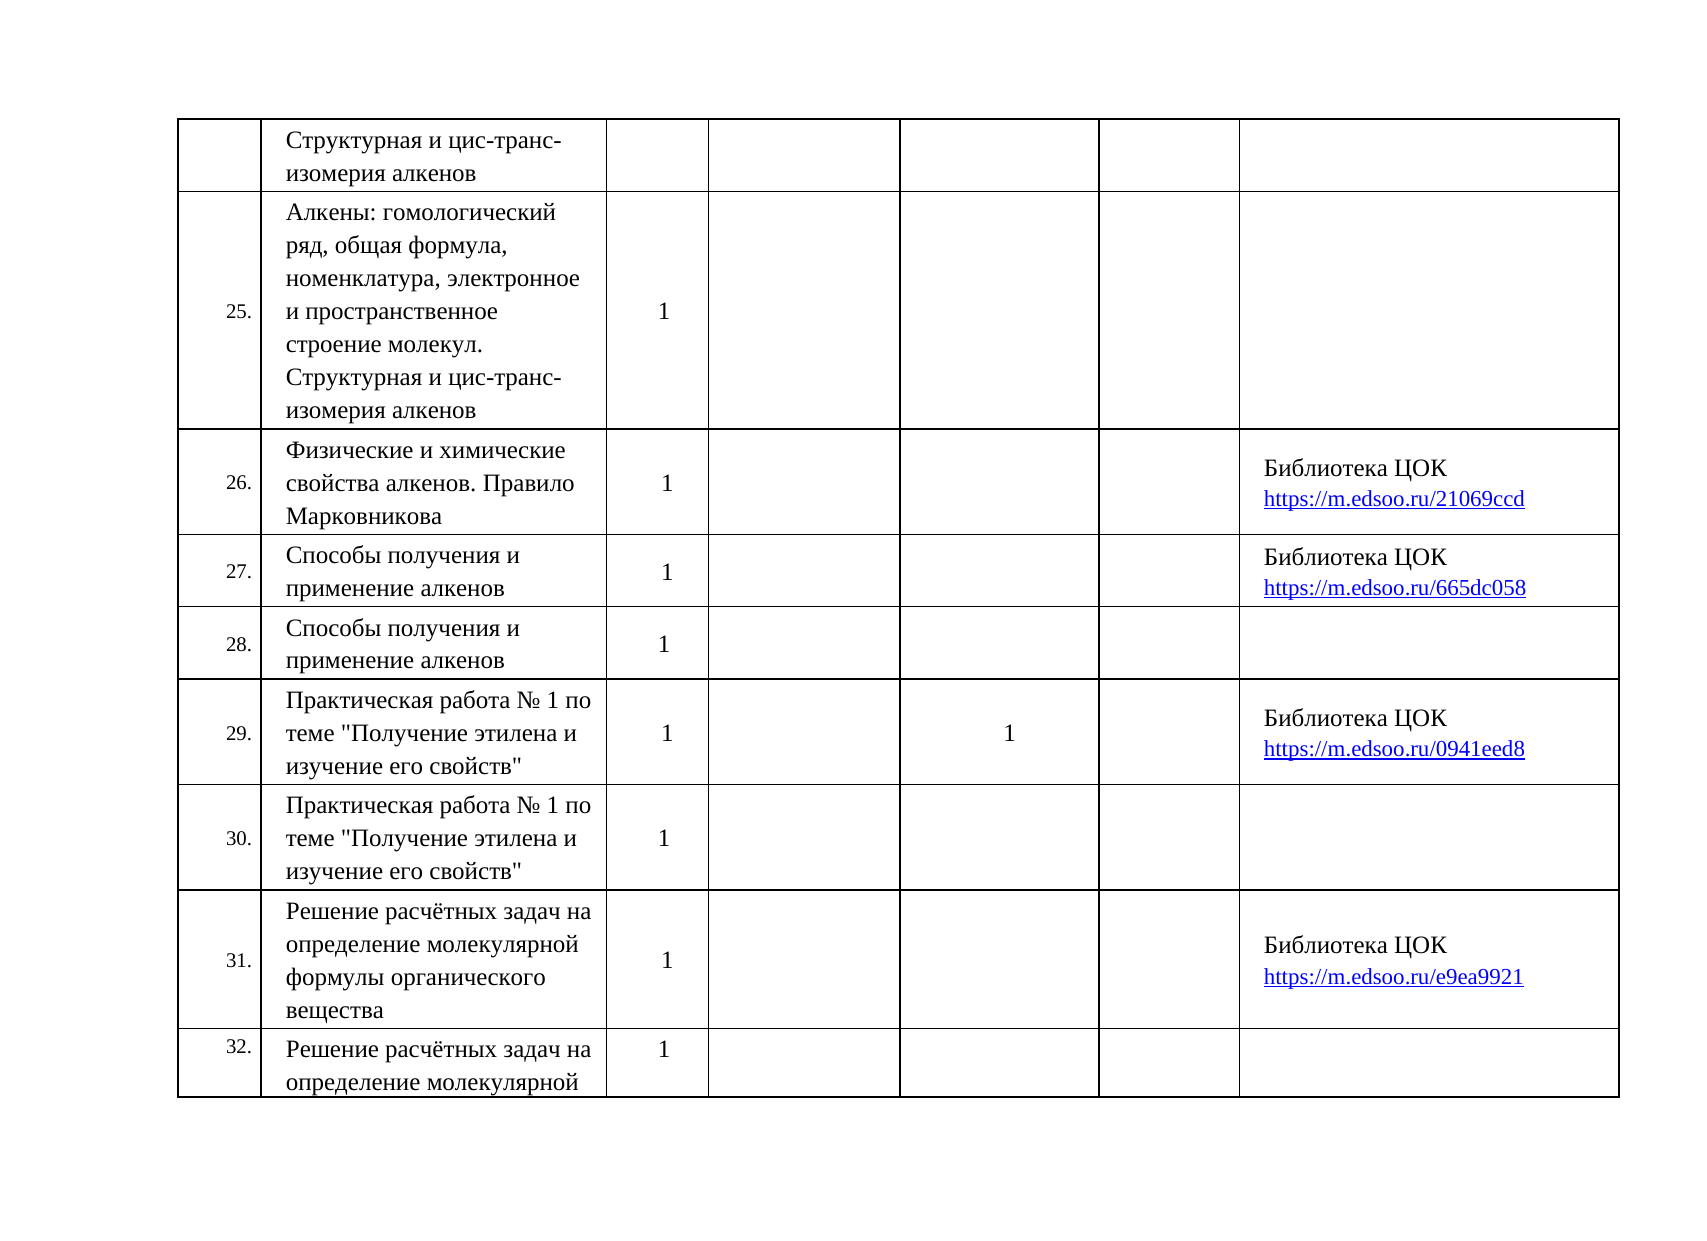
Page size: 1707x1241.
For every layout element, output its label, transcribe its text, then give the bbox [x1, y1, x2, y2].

table_cell [901, 430, 1098, 533]
table_cell Практическая работа № 1 по теме "Получение этилена и изучение его свойств" [262, 680, 606, 784]
table_cell [709, 1029, 899, 1096]
table_cell [709, 785, 899, 889]
table_cell [179, 1029, 260, 1096]
table_cell [709, 607, 899, 678]
table_cell Физические и химические свойства алкенов. Правило Марковникова [262, 430, 606, 533]
table_cell [901, 785, 1098, 889]
table_cell [1100, 535, 1239, 606]
table_cell Способы получения и применение алкенов [262, 607, 606, 678]
table_cell Библиотека ЦОК https://m.edsoo.ru/e9ea9921 [1240, 891, 1618, 1027]
table_cell [1100, 1029, 1239, 1096]
table_cell Библиотека ЦОК https://m.edsoo.ru/0941eed8 [1240, 680, 1618, 784]
table_cell [1240, 1029, 1618, 1096]
table_cell Практическая работа № 1 по теме "Получение этилена и изучение его свойств" [262, 785, 606, 889]
table_cell [1100, 680, 1239, 784]
table_cell 1 [607, 535, 708, 606]
table_cell 1 [607, 680, 708, 784]
table_cell [901, 1029, 1098, 1096]
table_cell [709, 430, 899, 533]
table_cell Способы получения и применение алкенов [262, 535, 606, 606]
table_cell [1100, 607, 1239, 678]
table_cell [901, 192, 1098, 428]
table_cell [179, 891, 260, 1027]
table_cell [1100, 192, 1239, 428]
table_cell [1240, 120, 1618, 191]
table_cell Алкены: гомологический ряд, общая формула, номенклатура, электронное и пространственное строение молекул. Структурная и цис-транс-изомерия алкенов [262, 192, 606, 428]
table_cell Библиотека ЦОК https://m.edsoo.ru/665dc058 [1240, 535, 1618, 606]
table_cell [179, 535, 260, 606]
table_cell [901, 891, 1098, 1027]
table_cell [179, 607, 260, 678]
table_cell [709, 192, 899, 428]
table_cell [901, 535, 1098, 606]
table_cell 1 [607, 1029, 708, 1096]
table_cell [1100, 785, 1239, 889]
table_cell [901, 607, 1098, 678]
table_cell [179, 430, 260, 533]
table_cell 1 [607, 891, 708, 1027]
table_cell [709, 120, 899, 191]
table_cell [1100, 430, 1239, 533]
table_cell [262, 891, 606, 1027]
table_cell 1 [607, 785, 708, 889]
table_cell [1100, 120, 1239, 191]
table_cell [262, 120, 606, 191]
table_cell [1240, 192, 1618, 428]
table_cell 1 [607, 120, 708, 191]
table_cell 1 [607, 607, 708, 678]
table_cell [901, 120, 1098, 191]
table_cell [709, 891, 899, 1027]
table_cell [1100, 891, 1239, 1027]
table_cell [709, 535, 899, 606]
table_cell [179, 192, 260, 428]
table_cell Библиотека ЦОК https://m.edsoo.ru/21069ccd [1240, 430, 1618, 533]
table_cell [179, 680, 260, 784]
table_cell [1240, 785, 1618, 889]
table_cell 1 [607, 430, 708, 533]
table_cell 1 [901, 680, 1098, 784]
table_cell [179, 785, 260, 889]
table_cell [179, 120, 260, 191]
table_cell [709, 680, 899, 784]
table_cell 1 [607, 192, 708, 428]
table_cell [262, 1029, 606, 1096]
table_cell [1240, 607, 1618, 678]
